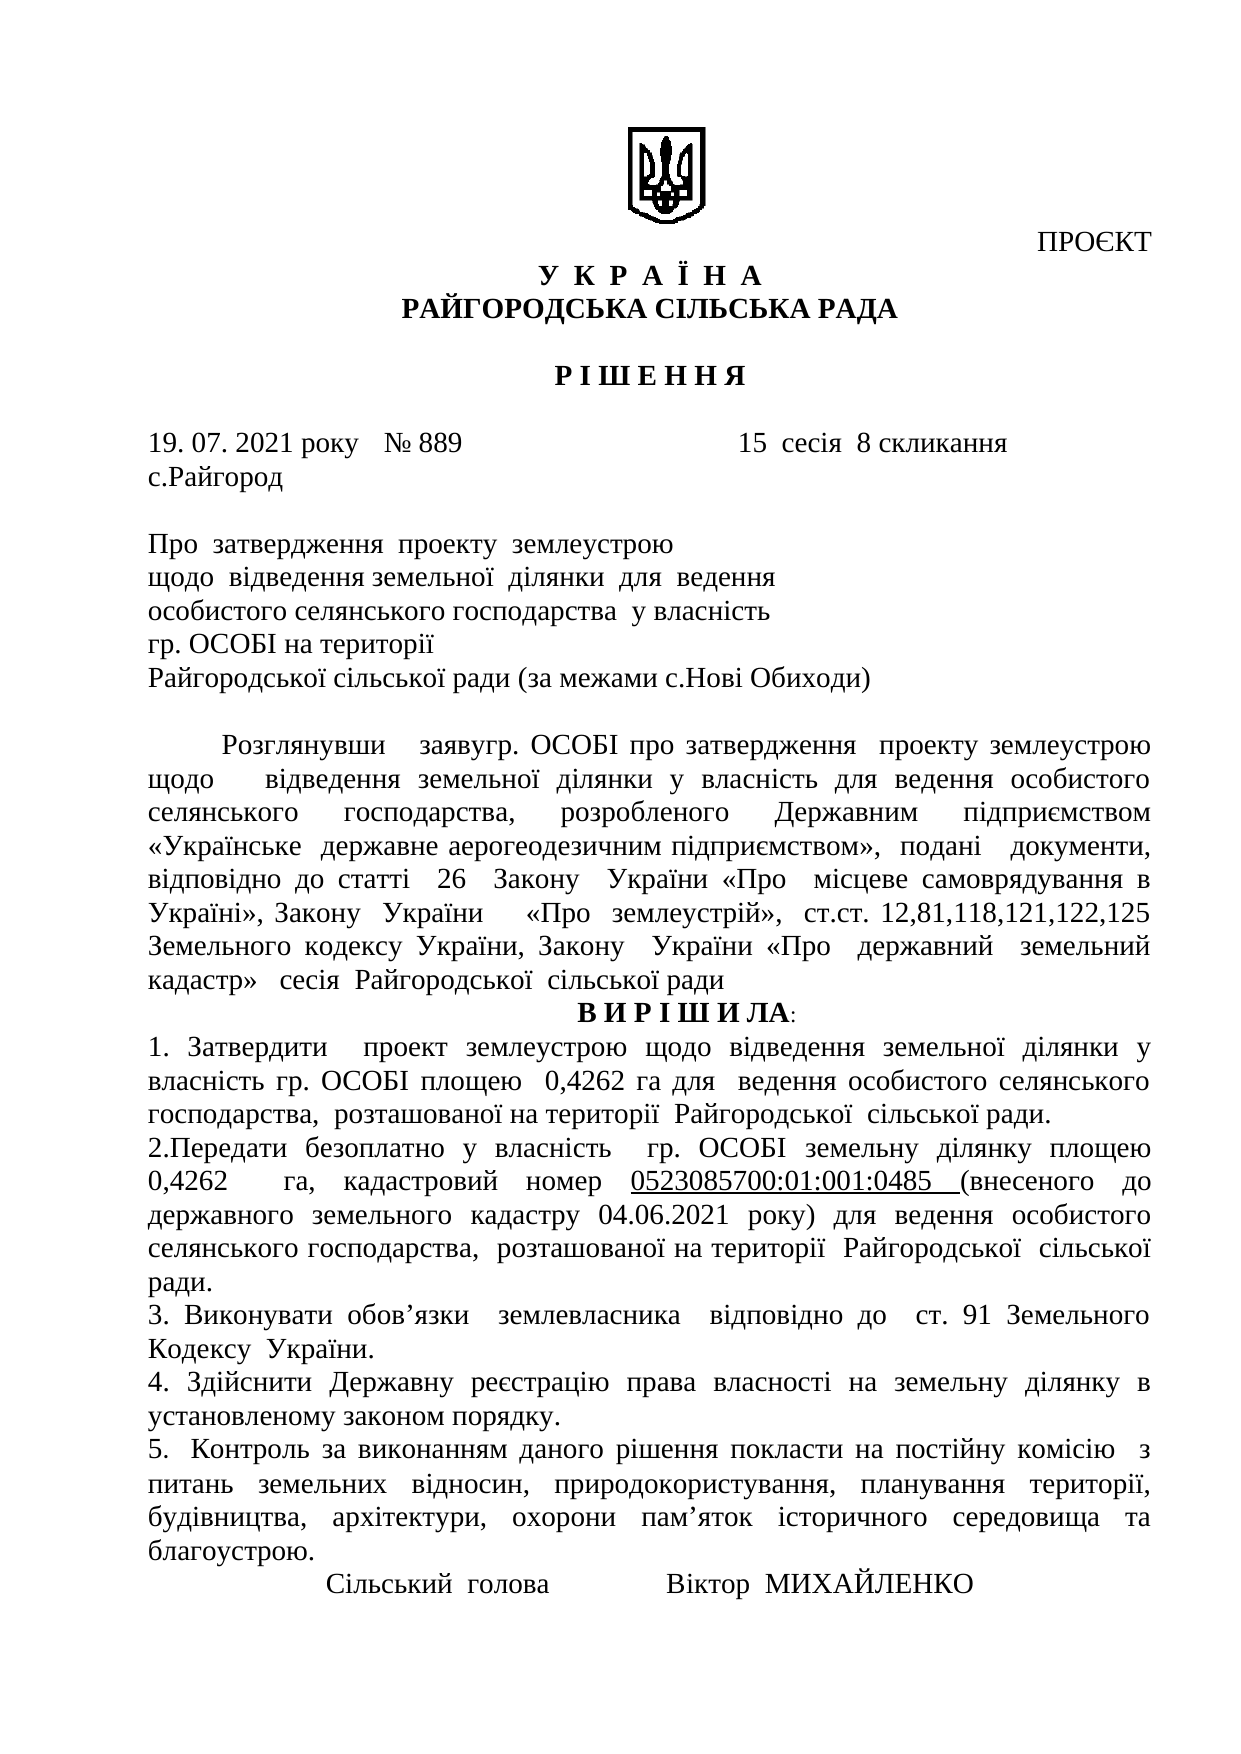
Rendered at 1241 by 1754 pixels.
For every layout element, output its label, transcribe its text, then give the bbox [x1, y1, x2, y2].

text 19. 07. 2021 року № 889 15 сесія 8 скликання [148, 425, 1152, 459]
text Райгородської сільської ради (за межами с.Нові Обиходи) [148, 660, 1152, 694]
text щодо відведення земельної ділянки для ведення [148, 559, 1152, 593]
text В И Р І Ш И ЛА: [148, 996, 1152, 1029]
title У К Р А Ї Н А [148, 258, 1152, 291]
list 4. Здійснити Державну реєстрацію права власності на земельну ділянку в установленому законом порядку. [148, 1364, 1152, 1432]
text Про затвердження проекту землеустрою [148, 526, 1152, 559]
text Р І Ш Е Н Н Я [148, 358, 1152, 392]
text с.Райгород [148, 459, 1152, 492]
picture [626, 125, 706, 225]
text Сільський голова Віктор МИХАЙЛЕНКО [148, 1566, 1152, 1600]
text гр. ОСОБІ на території [148, 627, 1152, 660]
list 2.Передати безоплатно у власність гр. ОСОБІ земельну ділянку площею 0,4262 га, кадастровий номер 0523085700:01:001:0485 (внесеного до державного земельного кадастру 04.06.2021 року) для ведення особистого селянського господарства, розташованої на території Райгородської сільської ради. [148, 1130, 1152, 1297]
text особистого селянського господарства у власність [148, 593, 1152, 627]
text ПРОЄКТ [148, 122, 1152, 258]
text 3. Виконувати обов’язки землевласника відповідно до ст. 91 Земельного Кодексу України. [148, 1297, 1152, 1364]
list 1. Затвердити проект землеустрою щодо відведення земельної ділянки у власність гр. ОСОБІ площею 0,4262 га для ведення особистого селянського господарства, розташованої на території Райгородської сільської ради. [148, 1029, 1152, 1130]
text Розглянувши заявугр. ОСОБІ про затвердження проекту землеустрою щодо відведення земельної ділянки у власність для ведення особистого селянського господарства, розробленого Державним підприємством «Українське державне аерогеодезичним підприємством», подані документи, відповідно до статті 26 Закону України «Про місцеве самоврядування в Україні», Закону України «Про землеустрій», ст.ст. 12,81,118,121,122,125 Земельного кодексу України, Закону України «Про державний земельний кадастр» сесія Райгородської сільської ради [148, 727, 1152, 996]
text 5. Контроль за виконанням даного рішення покласти на постійну комісію з питань земельних відносин, природокористування, планування території, будівництва, архітектури, охорони пам’яток історичного середовища та благоустрою. [148, 1432, 1152, 1566]
subtitle РАЙГОРОДСЬКА СІЛЬСЬКА РАДА [148, 291, 1152, 325]
